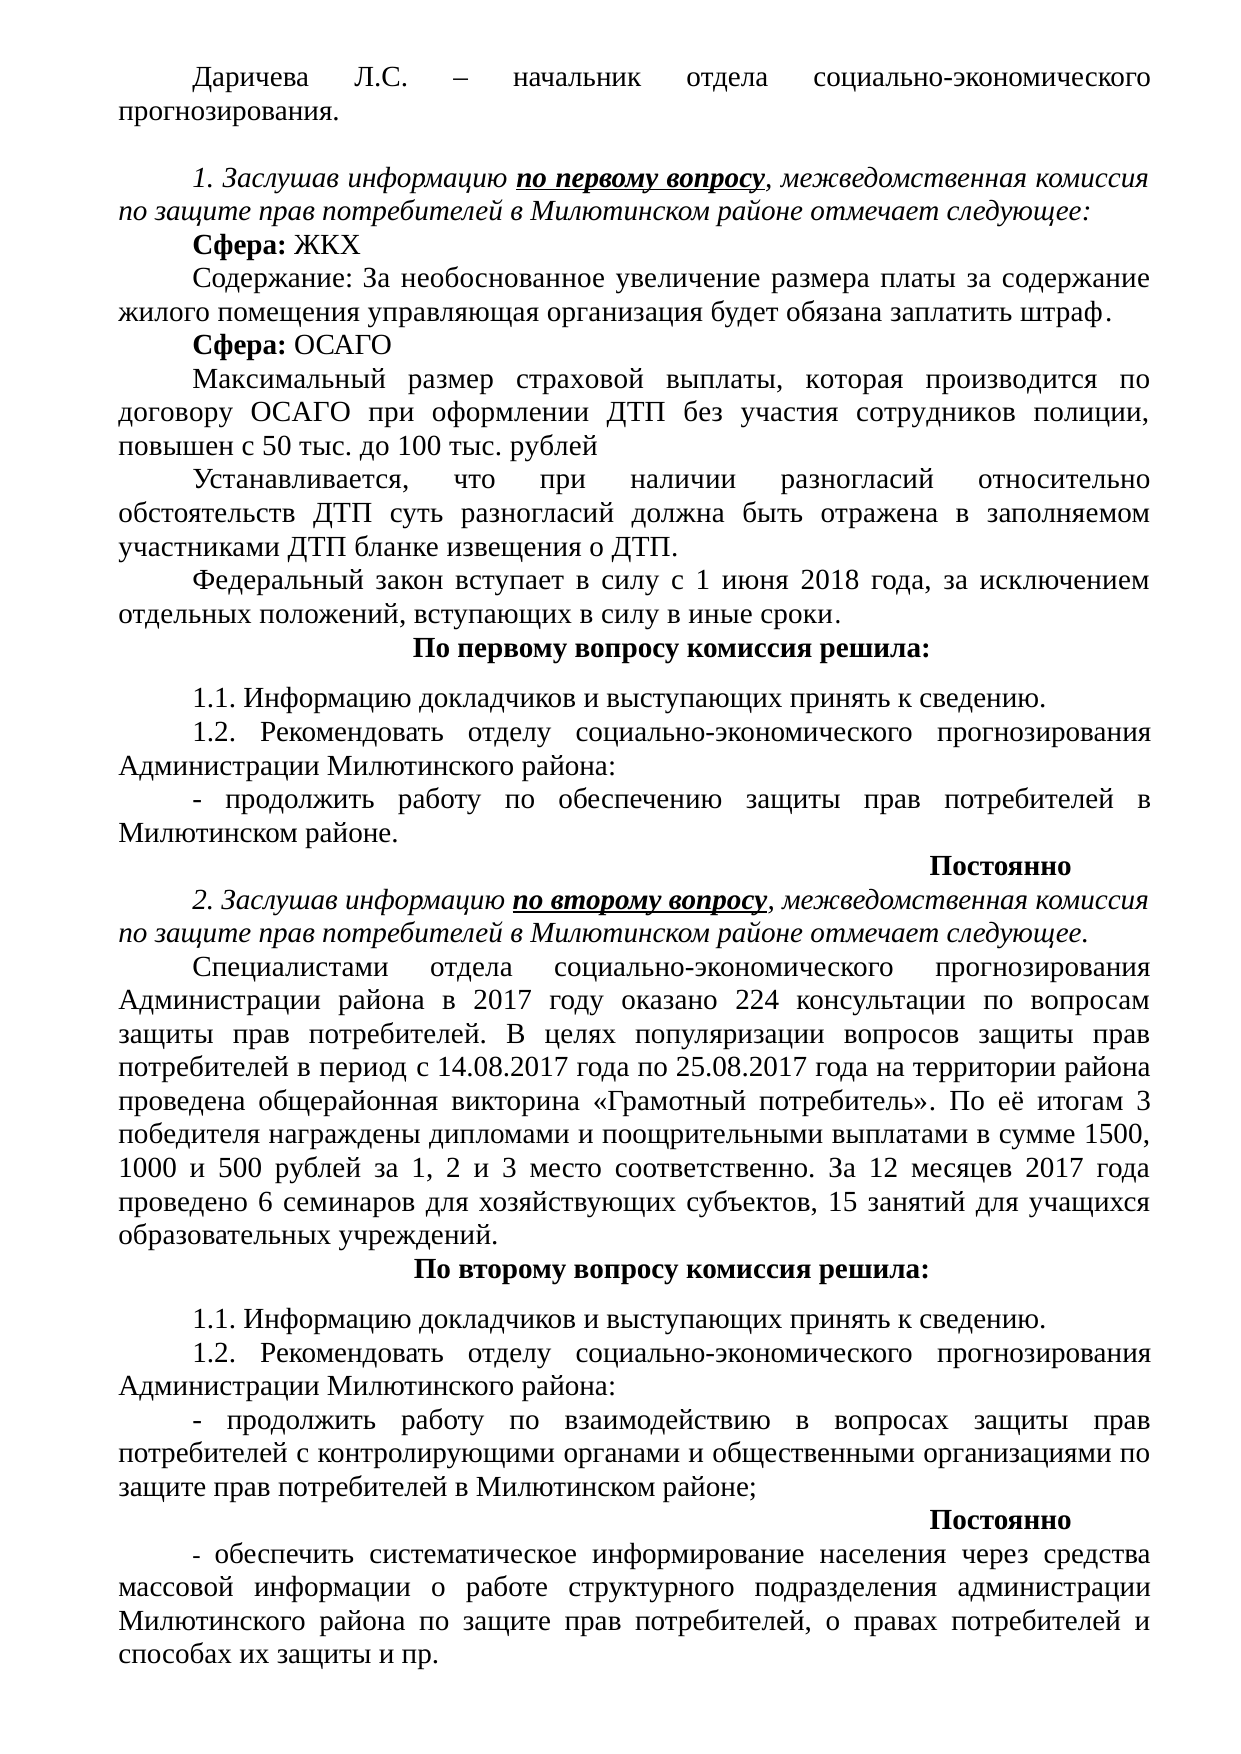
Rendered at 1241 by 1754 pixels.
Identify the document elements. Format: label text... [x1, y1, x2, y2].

text Постоянно [118, 848, 1152, 882]
text 1.1. Информацию докладчиков и выступающих принять к сведению. [118, 681, 1152, 714]
text - продолжить работу по обеспечению защиты прав потребителей в Милютинском районе. [118, 781, 1152, 848]
text 1.2. Рекомендовать отделу социально-экономического прогнозирования Администрации Милютинского района: [118, 1335, 1152, 1402]
text По второму вопросу комиссия решила: [118, 1251, 1152, 1284]
text 1.1. Информацию докладчиков и выступающих принять к сведению. [118, 1301, 1152, 1335]
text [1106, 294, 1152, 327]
text - обеспечить систематическое информирование населения через средства массовой информации о работе структурного подразделения администрации Милютинского района по защите прав потребителей, о правах потребителей и способах их защиты и пр. [118, 1536, 1152, 1670]
text По первому вопросу комиссия решила: [118, 630, 1152, 664]
text Даричева Л.С. – начальник отдела социально-экономического прогнозирования. [118, 59, 1152, 126]
text Максимальный размер страховой выплаты, которая производится по договору ОСАГО при оформлении ДТП без участия сотрудников полиции, повышен с 50 тыс. до 100 тыс. рублей [118, 361, 1152, 462]
text Федеральный закон вступает в силу с 1 июня 2018 года, за исключением отдельных положений, вступающих в силу в иные сроки. [118, 562, 1152, 630]
text 2. Заслушав информацию по второму вопросу, межведомственная комиссия по защите прав потребителей в Милютинском районе отмечает следующее. [118, 882, 1152, 949]
text Сфера: ОСАГО [118, 327, 1152, 361]
text Устанавливается, что при наличии разногласий относительно обстоятельств ДТП суть разногласий должна быть отражена в заполняемом участниками ДТП бланке извещения о ДТП. [118, 462, 1152, 562]
text Постоянно [118, 1502, 1152, 1536]
text 1. Заслушав информацию по первому вопросу, межведомственная комиссия по защите прав потребителей в Милютинском районе отмечает следующее: [118, 160, 1152, 227]
text 1.2. Рекомендовать отделу социально-экономического прогнозирования Администрации Милютинского района: [118, 714, 1152, 781]
text - продолжить работу по взаимодействию в вопросах защиты прав потребителей с контролирующими органами и общественными организациями по защите прав потребителей в Милютинском районе; [118, 1402, 1152, 1502]
text Сфера: ЖКХ [118, 227, 1152, 260]
text Специалистами отдела социально-экономического прогнозирования Администрации района в 2017 году оказано 224 консультации по вопросам защиты прав потребителей. В целях популяризации вопросов защиты прав потребителей в период с 14.08.2017 года по 25.08.2017 года на территории района проведена общерайонная викторина «Грамотный потребитель». По её итогам 3 победителя награждены дипломами и поощрительными выплатами в сумме 1500, 1000 и 500 рублей за 1, 2 и 3 место соответственно. За 12 месяцев 2017 года проведено 6 семинаров для хозяйствующих субъектов, 15 занятий для учащихся образовательных учреждений. [118, 949, 1152, 1251]
